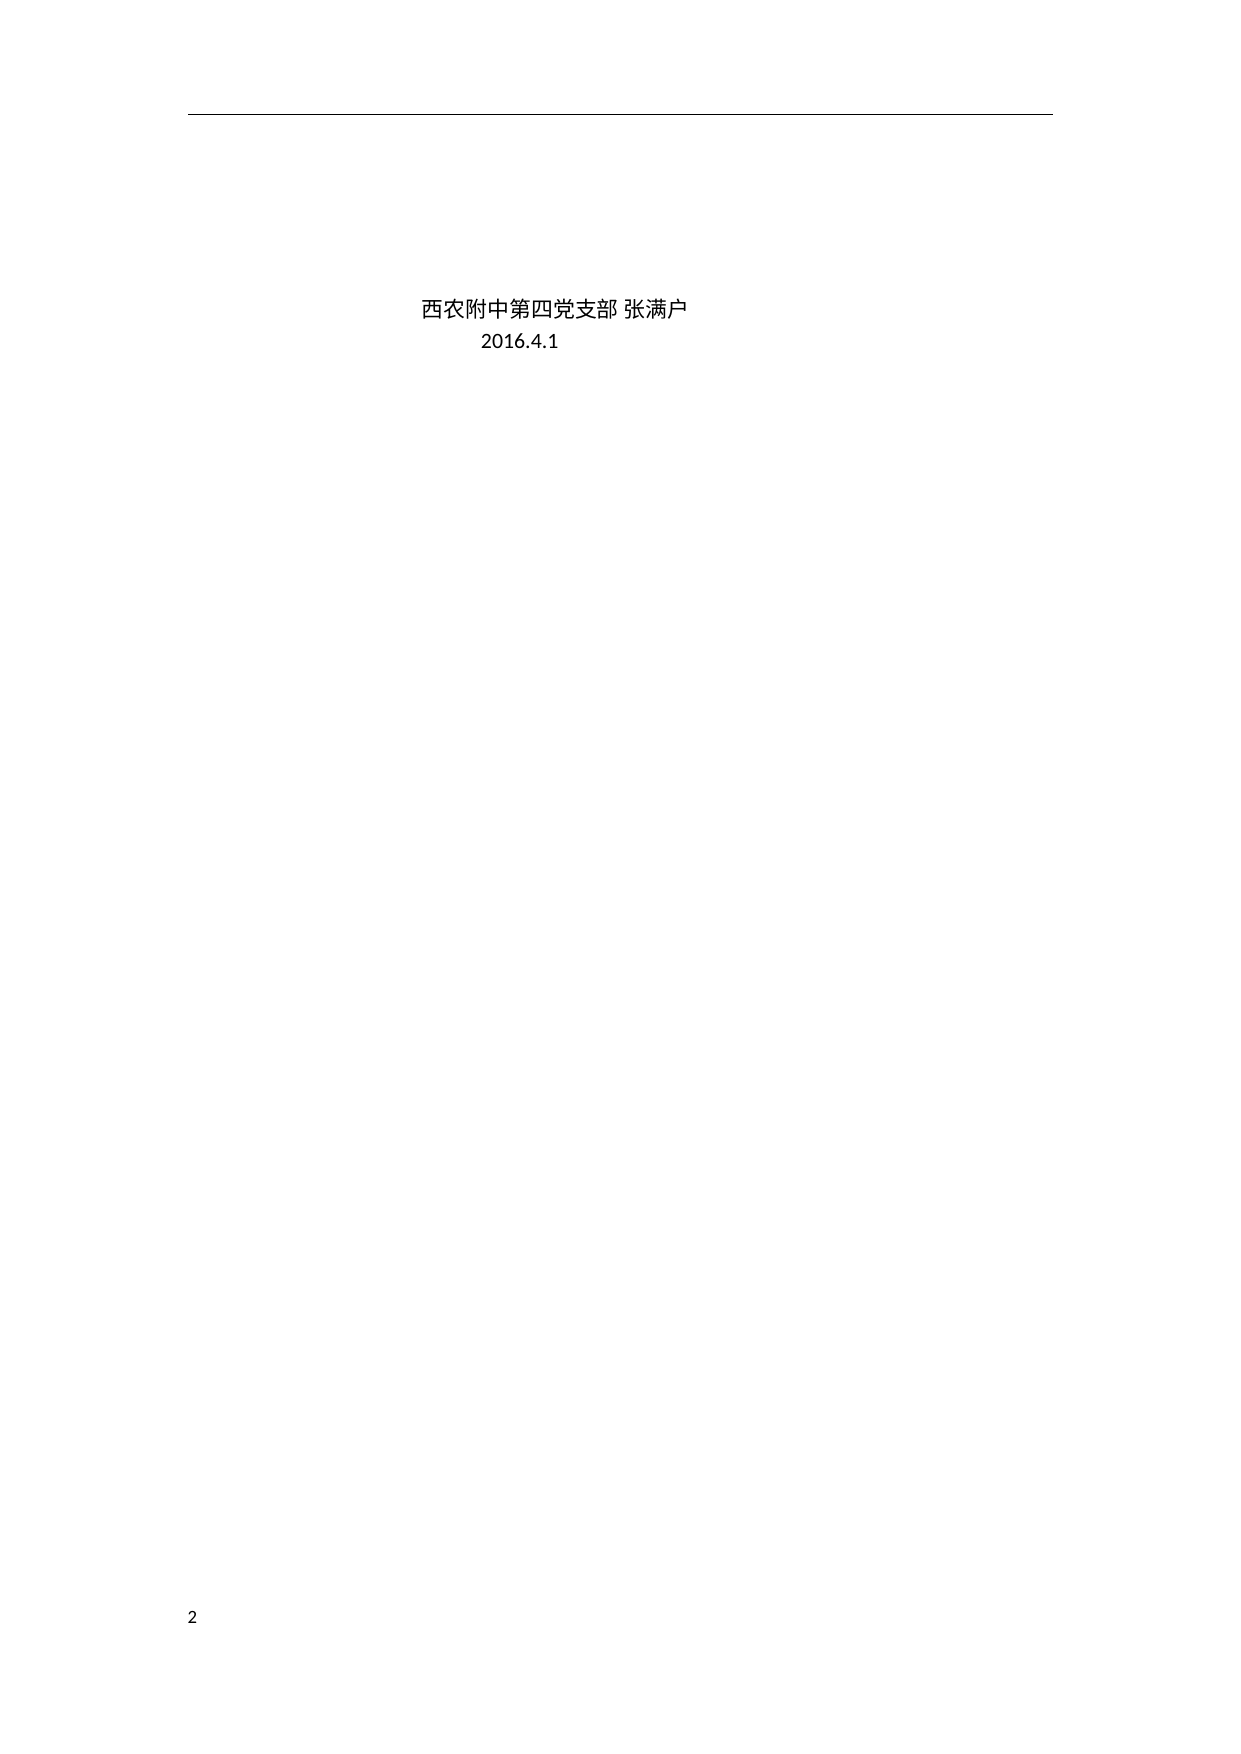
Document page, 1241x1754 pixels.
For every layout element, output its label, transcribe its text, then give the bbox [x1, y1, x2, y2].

text 西农附中第四党支部 张满户 [187, 292, 1053, 324]
text 2016.4.1 [187, 324, 1053, 357]
